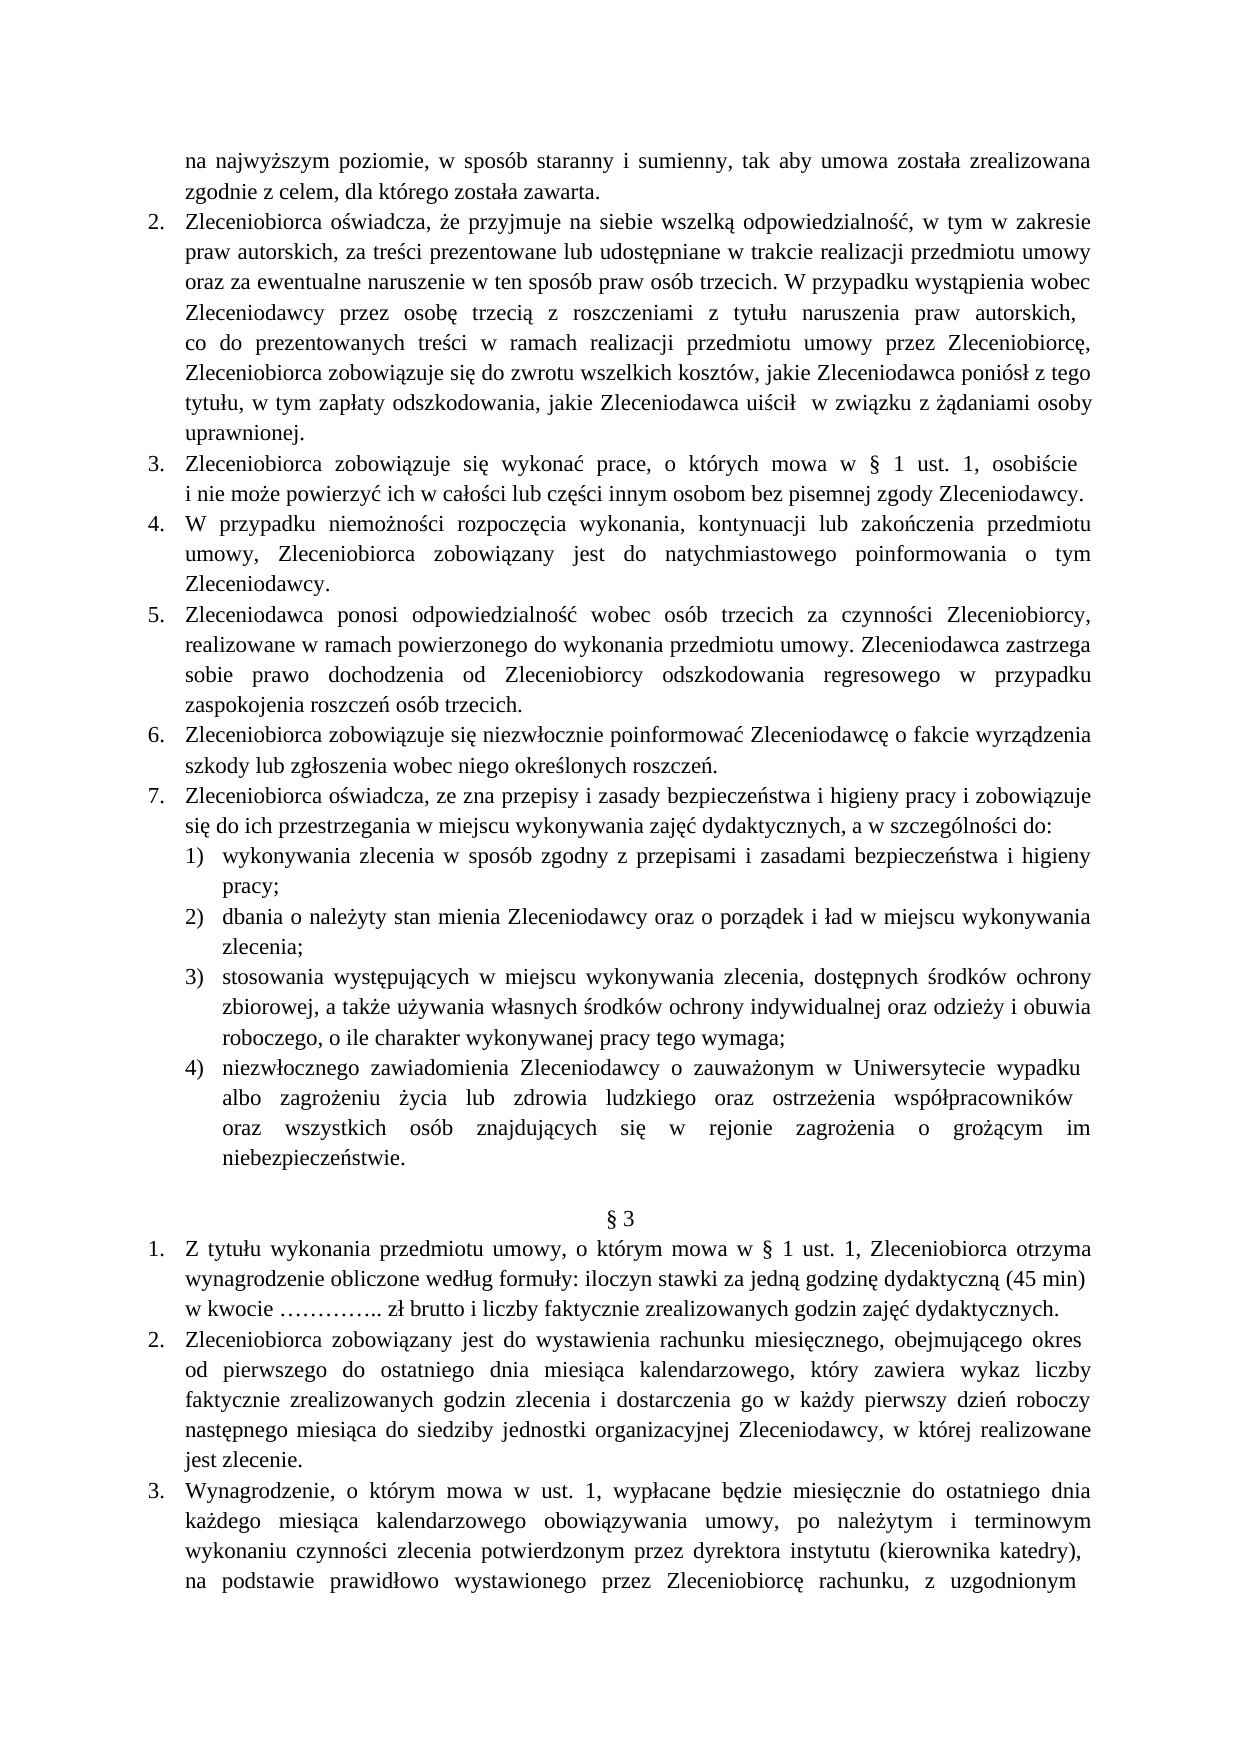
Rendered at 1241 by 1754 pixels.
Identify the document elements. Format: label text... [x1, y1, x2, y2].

list Zleceniodawca ponosi odpowiedzialność wobec osób trzecich za czynności Zleceniobiorcy, realizowane w ramach powierzonego do wykonania przedmiotu umowy. Zleceniodawca zastrzega sobie prawo dochodzenia od Zleceniobiorcy odszkodowania regresowego w przypadku zaspokojenia roszczeń osób trzecich. [148, 601, 1093, 718]
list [148, 1477, 1093, 1594]
list Z tytułu wykonania przedmiotu umowy, o którym mowa w § 1 ust. 1, Zleceniobiorca otrzyma wynagrodzenie obliczone według formuły: iloczyn stawki za jedną godzinę dydaktyczną (45 min) w kwocie ………….. zł brutto i liczby faktycznie zrealizowanych godzin zajęć dydaktycznych. [148, 1235, 1093, 1322]
list stosowania występujących w miejscu wykonywania zlecenia, dostępnych środków ochrony zbiorowej, a także używania własnych środków ochrony indywidualnej oraz odzieży i obuwia roboczego, o ile charakter wykonywanej pracy tego wymaga; [185, 963, 1093, 1050]
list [148, 148, 1093, 204]
list Zleceniobiorca zobowiązuje się niezwłocznie poinformować Zleceniodawcę o fakcie wyrządzenia szkody lub zgłoszenia wobec niego określonych roszczeń. [148, 722, 1093, 778]
list niezwłocznego zawiadomienia Zleceniodawcy o zauważonym w Uniwersytecie wypadku albo zagrożeniu życia lub zdrowia ludzkiego oraz ostrzeżenia współpracowników oraz wszystkich osób znajdujących się w rejonie zagrożenia o grożącym im niebezpieczeństwie. [185, 1054, 1093, 1171]
list W przypadku niemożności rozpoczęcia wykonania, kontynuacji lub zakończenia przedmiotu umowy, Zleceniobiorca zobowiązany jest do natychmiastowego poinformowania o tym Zleceniodawcy. [148, 510, 1093, 597]
text § 3 [148, 1205, 1093, 1231]
list dbania o należyty stan mienia Zleceniodawcy oraz o porządek i ład w miejscu wykonywania zlecenia; [185, 903, 1093, 959]
list Zleceniobiorca zobowiązany jest do wystawienia rachunku miesięcznego, obejmującego okres od pierwszego do ostatniego dnia miesiąca kalendarzowego, który zawiera wykaz liczby faktycznie zrealizowanych godzin zlecenia i dostarczenia go w każdy pierwszy dzień roboczy następnego miesiąca do siedziby jednostki organizacyjnej Zleceniodawcy, w której realizowane jest zlecenie. [148, 1326, 1093, 1473]
list Zleceniobiorca oświadcza, ze zna przepisy i zasady bezpieczeństwa i higieny pracy i zobowiązuje się do ich przestrzegania w miejscu wykonywania zajęć dydaktycznych, a w szczególności do: [148, 782, 1093, 838]
list Zleceniobiorca zobowiązuje się wykonać prace, o których mowa w § 1 ust. 1, osobiście i nie może powierzyć ich w całości lub części innym osobom bez pisemnej zgody Zleceniodawcy. [148, 450, 1093, 506]
list Zleceniobiorca oświadcza, że przyjmuje na siebie wszelką odpowiedzialność, w tym w zakresie praw autorskich, za treści prezentowane lub udostępniane w trakcie realizacji przedmiotu umowy oraz za ewentualne naruszenie w ten sposób praw osób trzecich. W przypadku wystąpienia wobec Zleceniodawcy przez osobę trzecią z roszczeniami z tytułu naruszenia praw autorskich, co do prezentowanych treści w ramach realizacji przedmiotu umowy przez Zleceniobiorcę, Zleceniobiorca zobowiązuje się do zwrotu wszelkich kosztów, jakie Zleceniodawca poniósł z tego tytułu, w tym zapłaty odszkodowania, jakie Zleceniodawca uiścił w związku z żądaniami osoby uprawnionej. [148, 208, 1093, 446]
list wykonywania zlecenia w sposób zgodny z przepisami i zasadami bezpieczeństwa i higieny pracy; [185, 842, 1093, 899]
